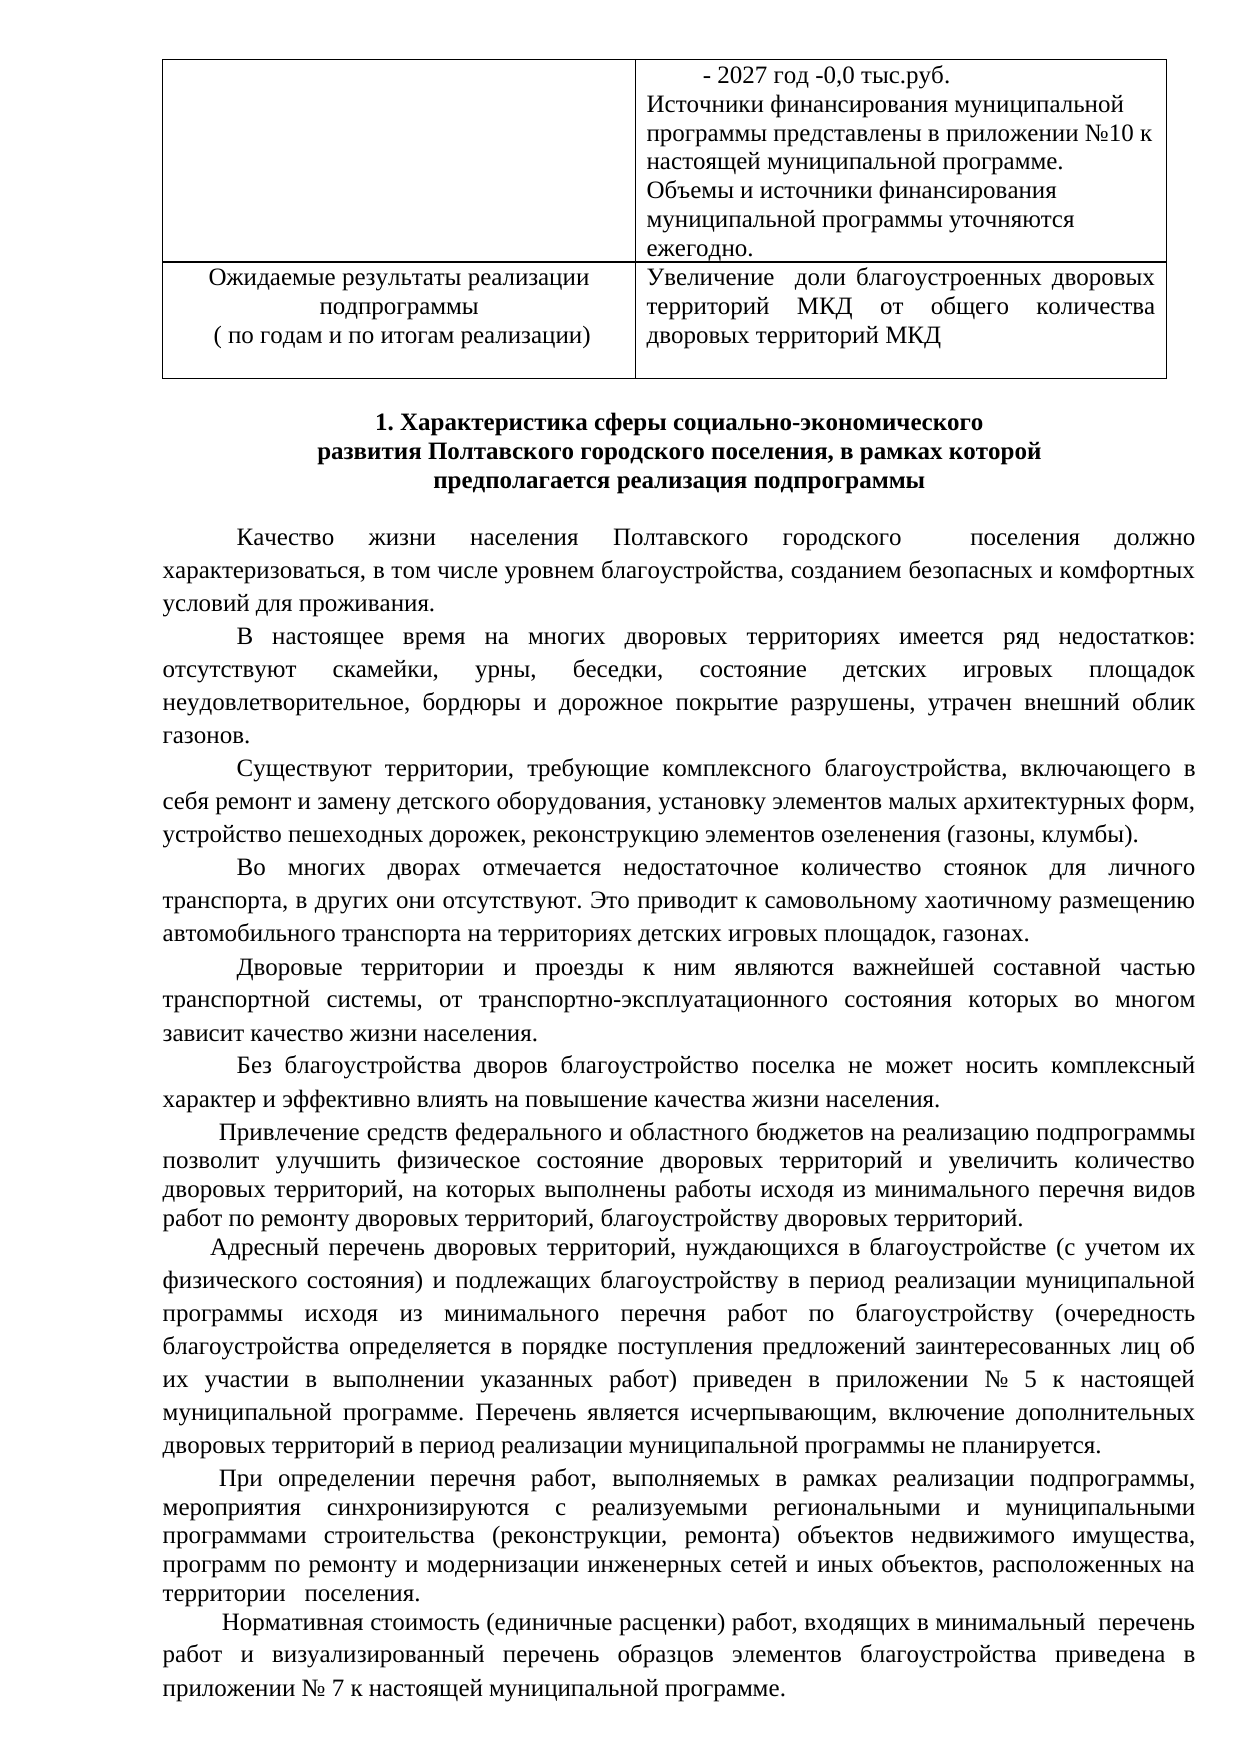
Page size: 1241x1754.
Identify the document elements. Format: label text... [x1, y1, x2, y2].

table_cell Увеличение доли благоустроенных дворовых территорий МКД от общего количества дворовых территорий МКД [636, 263, 1166, 377]
text Адресный перечень дворовых территорий, нуждающихся в благоустройстве (с учетом их физического состояния) и подлежащих благоустройству в период реализации муниципальной программы исходя из минимального перечня работ по благоустройству (очередность благоустройства определяется в порядке поступления предложений заинтересованных лиц об их участии в выполнении указанных работ) приведен в приложении № 5 к настоящей муниципальной программе. Перечень является исчерпывающим, включение дополнительных дворовых территорий в период реализации муниципальной программы не планируется. [162, 1232, 1196, 1458]
text Нормативная стоимость (единичные расценки) работ, входящих в минимальный перечень работ и визуализированный перечень образцов элементов благоустройства приведена в приложении № 7 к настоящей муниципальной программе. [162, 1607, 1196, 1701]
text При определении перечня работ, выполняемых в рамках реализации подпрограммы, мероприятия синхронизируются с реализуемыми региональными и муниципальными программами строительства (реконструкции, ремонта) объектов недвижимого имущества, программ по ремонту и модернизации инженерных сетей и иных объектов, расположенных на территории поселения. [162, 1463, 1196, 1607]
text Дворовые территории и проезды к ним являются важнейшей составной частью транспортной системы, от транспортно-эксплуатационного состояния которых во многом зависит качество жизни населения. [162, 952, 1196, 1046]
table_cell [636, 60, 1166, 261]
text Качество жизни населения Полтавского городского поселения должно характеризоваться, в том числе уровнем благоустройства, созданием безопасных и комфортных условий для проживания. [162, 522, 1196, 617]
text Во многих дворах отмечается недостаточное количество стоянок для личного транспорта, в других они отсутствуют. Это приводит к самовольному хаотичному размещению автомобильного транспорта на территориях детских игровых площадок, газонах. [162, 852, 1196, 947]
table_cell Ожидаемые результаты реализации подпрограммы ( по годам и по итогам реализации) [163, 263, 635, 377]
text Привлечение средств федерального и областного бюджетов на реализацию подпрограммы позволит улучшить физическое состояние дворовых территорий и увеличить количество дворовых территорий, на которых выполнены работы исходя из минимального перечня видов работ по ремонту дворовых территорий, благоустройству дворовых территорий. [162, 1117, 1196, 1232]
text В настоящее время на многих дворовых территориях имеется ряд недостатков: отсутствуют скамейки, урны, беседки, состояние детских игровых площадок неудовлетворительное, бордюры и дорожное покрытие разрушены, утрачен внешний облик газонов. [162, 621, 1196, 749]
text Существуют территории, требующие комплексного благоустройства, включающего в себя ремонт и замену детского оборудования, установку элементов малых архитектурных форм, устройство пешеходных дорожек, реконструкцию элементов озеленения (газоны, клумбы). [162, 753, 1196, 848]
text развития Полтавского городского поселения, в рамках которой [162, 436, 1196, 465]
text Без благоустройства дворов благоустройство поселка не может носить комплексный характер и эффективно влиять на повышение качества жизни населения. [162, 1051, 1196, 1112]
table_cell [163, 60, 635, 261]
text предполагается реализация подпрограммы [162, 465, 1196, 493]
text 1. Характеристика сферы социально-экономического [162, 407, 1196, 436]
